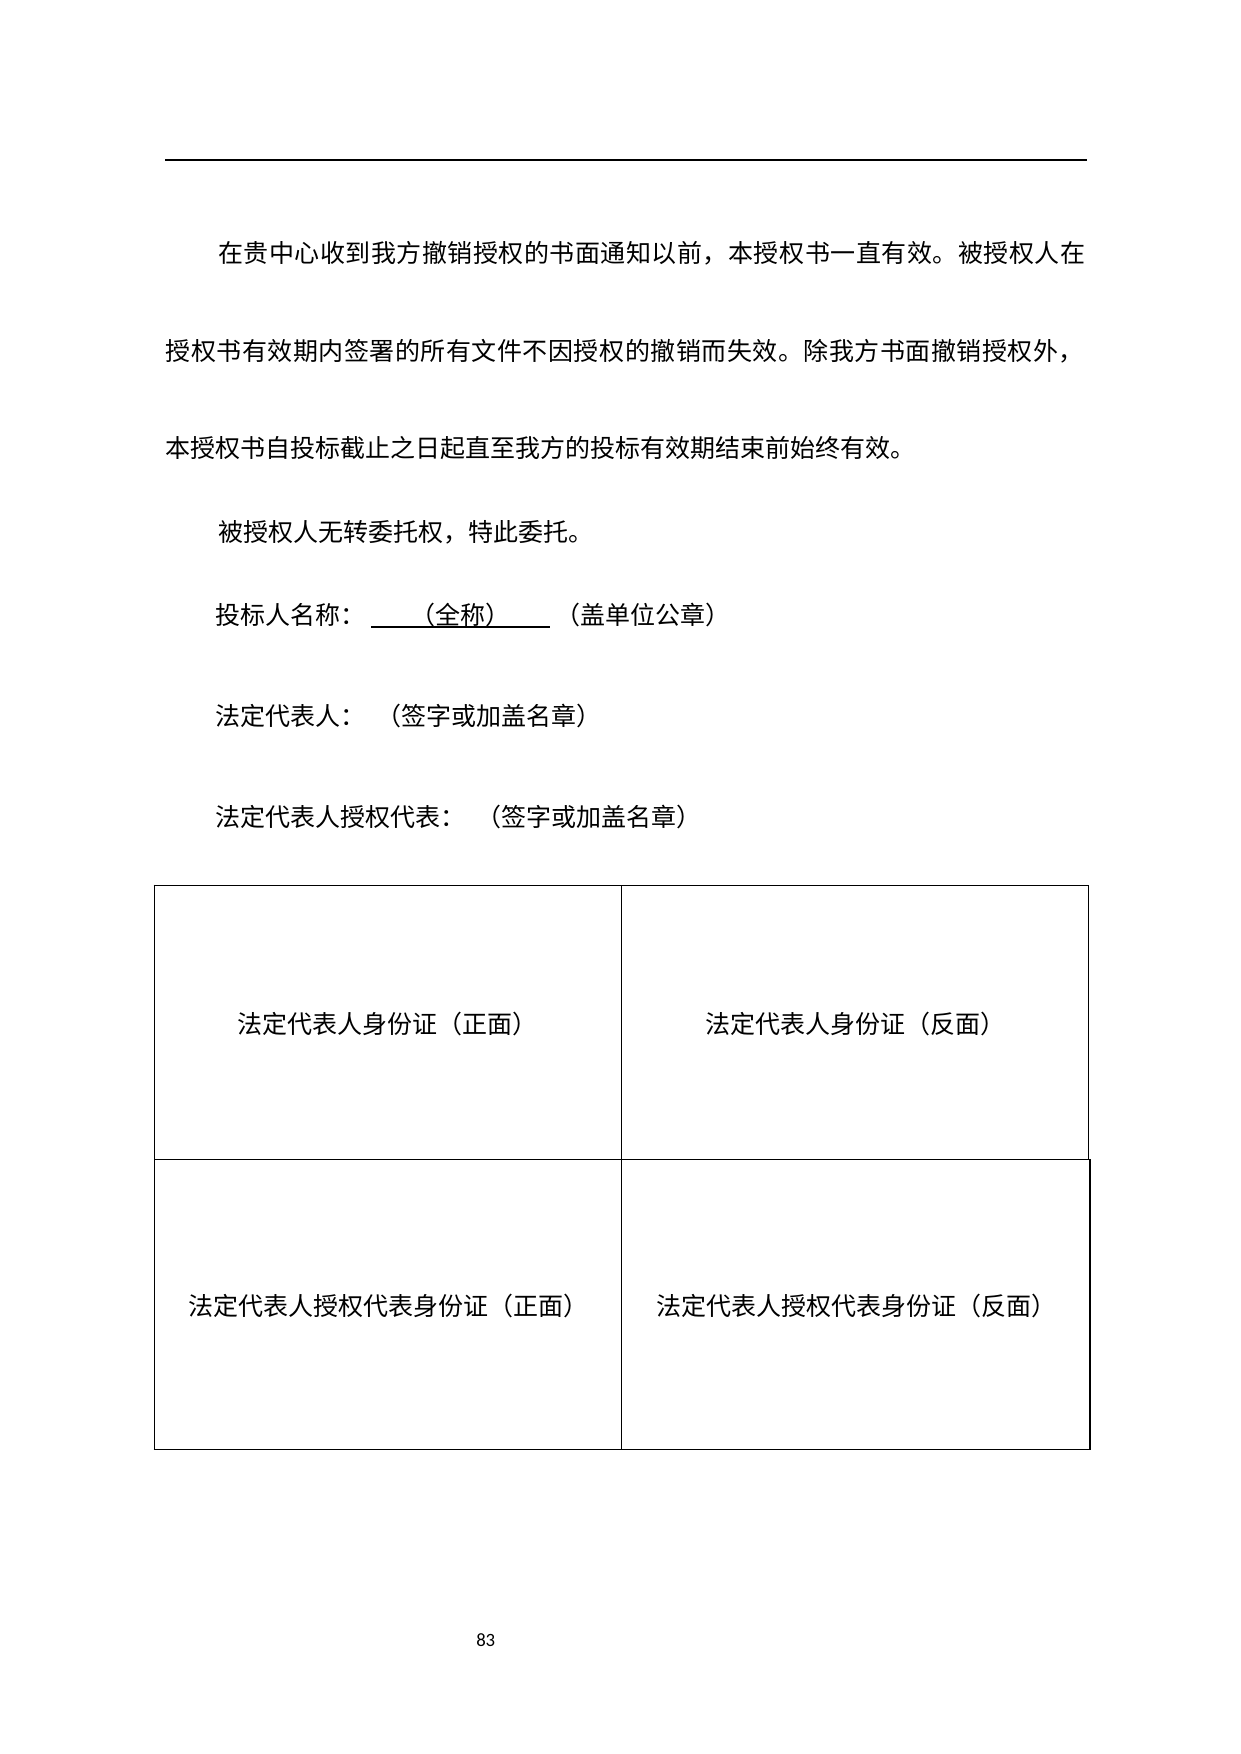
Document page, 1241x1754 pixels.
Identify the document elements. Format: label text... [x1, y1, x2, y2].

text 在贵中心收到我方撤销授权的书面通知以前，本授权书一直有效。被授权人在授权书有效期内签署的所有文件不因授权的撤销而失效。除我方书面撤销授权外，本授权书自投标截止之日起直至我方的投标有效期结束前始终有效。 [165, 219, 1087, 479]
table_header 法定代表人身份证（反面） [622, 886, 1088, 1159]
table_header 法定代表人身份证（正面） [155, 886, 621, 1159]
text 投标人名称： （全称） （盖单位公章） [165, 581, 1087, 646]
table_cell 法定代表人授权代表身份证（正面） [155, 1160, 621, 1449]
text 被授权人无转委托权，特此委托。 [165, 498, 1087, 563]
text 法定代表人： （签字或加盖名章） [165, 682, 1087, 747]
table_cell 法定代表人授权代表身份证（反面） [622, 1160, 1089, 1449]
text 法定代表人授权代表： （签字或加盖名章） [165, 783, 1087, 848]
